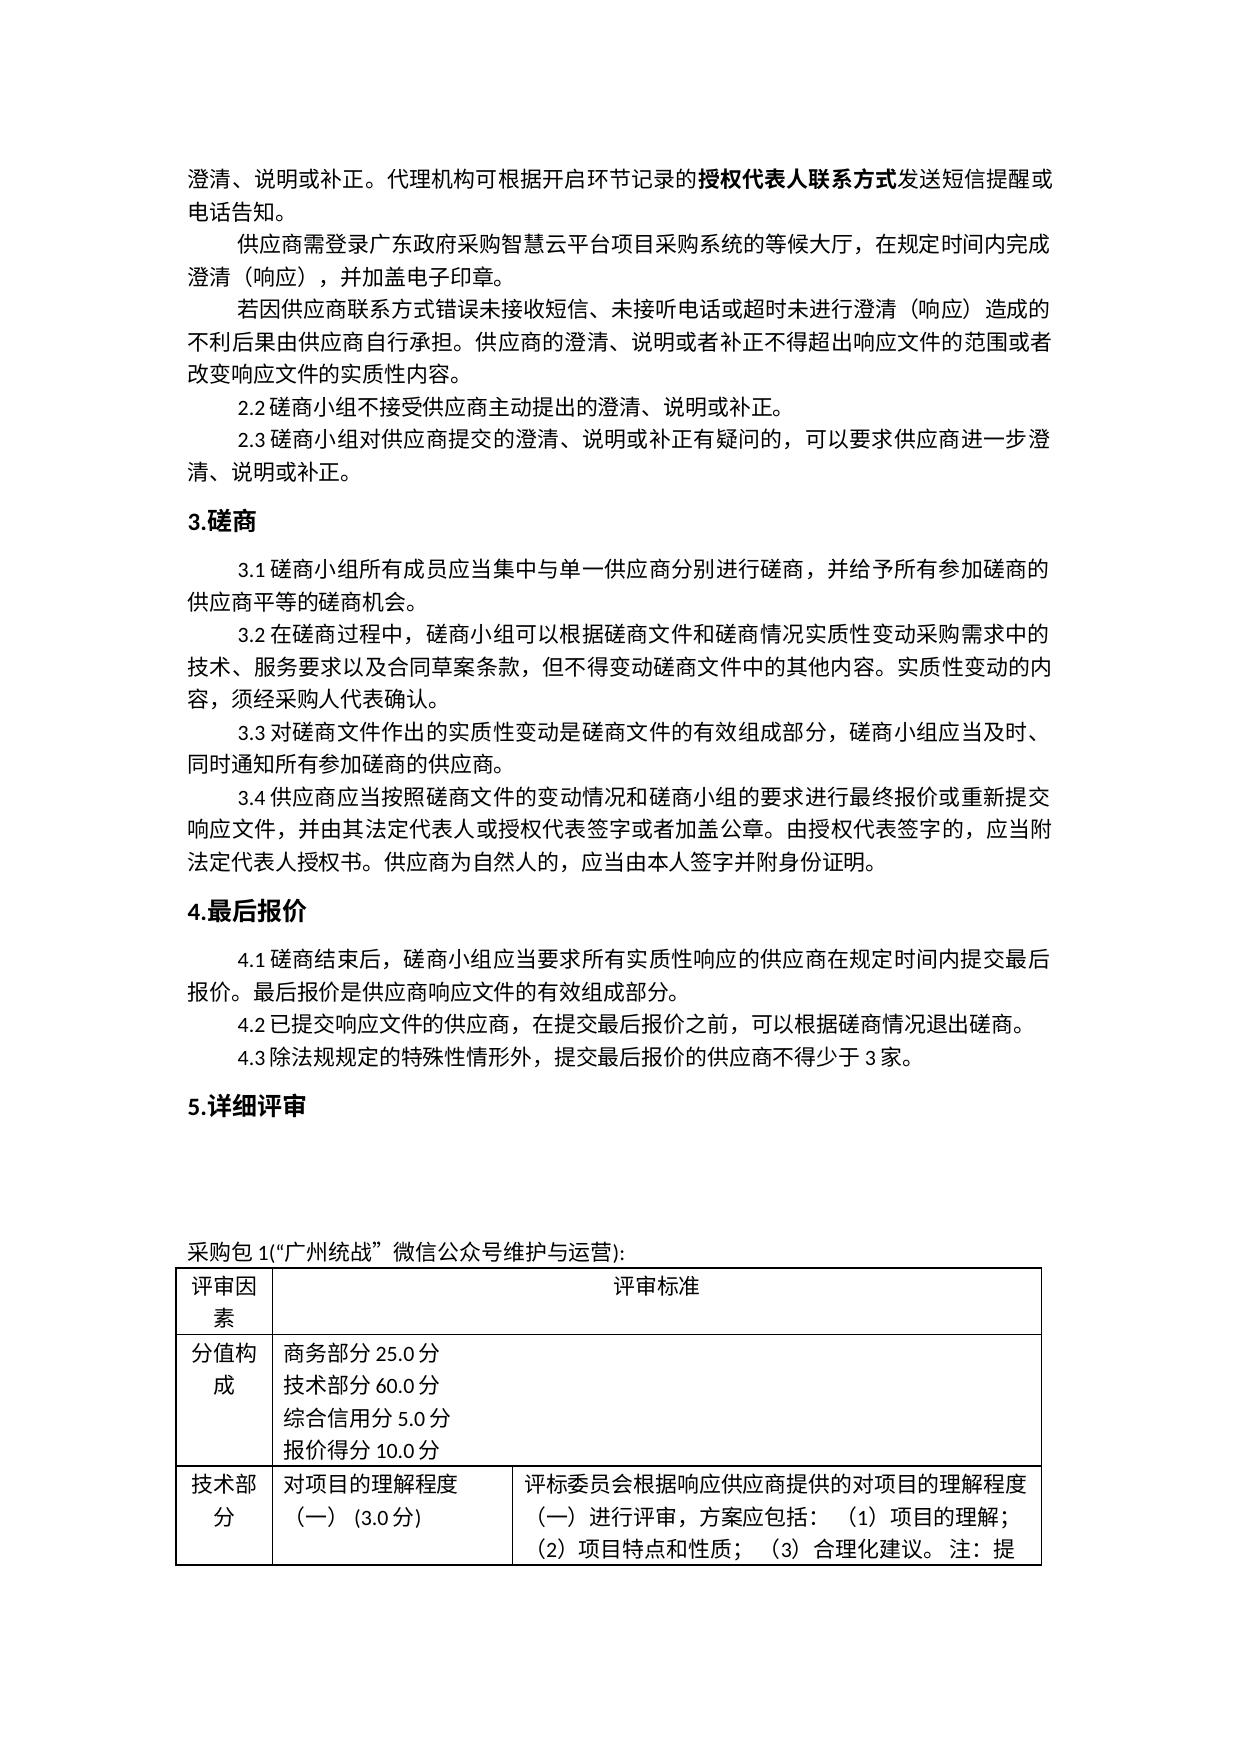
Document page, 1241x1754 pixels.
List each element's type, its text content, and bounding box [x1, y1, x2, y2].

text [187, 162, 1053, 227]
table_header 评审标准 [273, 1269, 1041, 1333]
text 采购包1(“广州统战”微信公众号维护与运营): [187, 1234, 1053, 1267]
text 3.4供应商应当按照磋商文件的变动情况和磋商小组的要求进行最终报价或重新提交响应文件，并由其法定代表人或授权代表签字或者加盖公章。由授权代表签字的，应当附法定代表人授权书。供应商为自然人的，应当由本人签字并附身份证明。 [187, 779, 1053, 877]
text 供应商需登录广东政府采购智慧云平台项目采购系统的等候大厅，在规定时间内完成澄清（响应），并加盖电子印章。 [187, 227, 1053, 292]
text 若因供应商联系方式错误未接收短信、未接听电话或超时未进行澄清（响应）造成的不利后果由供应商自行承担。供应商的澄清、说明或者补正不得超出响应文件的范围或者改变响应文件的实质性内容。 [187, 292, 1053, 389]
text 4.2已提交响应文件的供应商，在提交最后报价之前，可以根据磋商情况退出磋商。 [187, 1007, 1053, 1039]
text 5.详细评审 [187, 1072, 1053, 1137]
text 3.3对磋商文件作出的实质性变动是磋商文件的有效组成部分，磋商小组应当及时、同时通知所有参加磋商的供应商。 [187, 714, 1053, 779]
text 2.2磋商小组不接受供应商主动提出的澄清、说明或补正。 [187, 389, 1053, 422]
table_header 评审因素 [177, 1269, 272, 1333]
text 3.2在磋商过程中，磋商小组可以根据磋商文件和磋商情况实质性变动采购需求中的技术、服务要求以及合同草案条款，但不得变动磋商文件中的其他内容。实质性变动的内容，须经采购人代表确认。 [187, 617, 1053, 714]
text 3.磋商 [187, 487, 1053, 552]
text 4.1磋商结束后，磋商小组应当要求所有实质性响应的供应商在规定时间内提交最后报价。最后报价是供应商响应文件的有效组成部分。 [187, 942, 1053, 1007]
text 4.3除法规规定的特殊性情形外，提交最后报价的供应商不得少于3家。 [187, 1039, 1053, 1072]
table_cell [513, 1467, 1041, 1564]
table_cell 商务部分25.0分 技术部分60.0分 综合信用分5.0分 报价得分10.0分 [273, 1335, 1041, 1465]
table_cell 技术部分 [177, 1467, 272, 1564]
text 3.1磋商小组所有成员应当集中与单一供应商分别进行磋商，并给予所有参加磋商的供应商平等的磋商机会。 [187, 552, 1053, 617]
text 4.最后报价 [187, 877, 1053, 942]
table_cell 分值构成 [177, 1335, 272, 1465]
table_cell 对项目的理解程度（一） (3.0分) [273, 1467, 512, 1564]
text 2.3磋商小组对供应商提交的澄清、说明或补正有疑问的，可以要求供应商进一步澄清、说明或补正。 [187, 422, 1053, 487]
